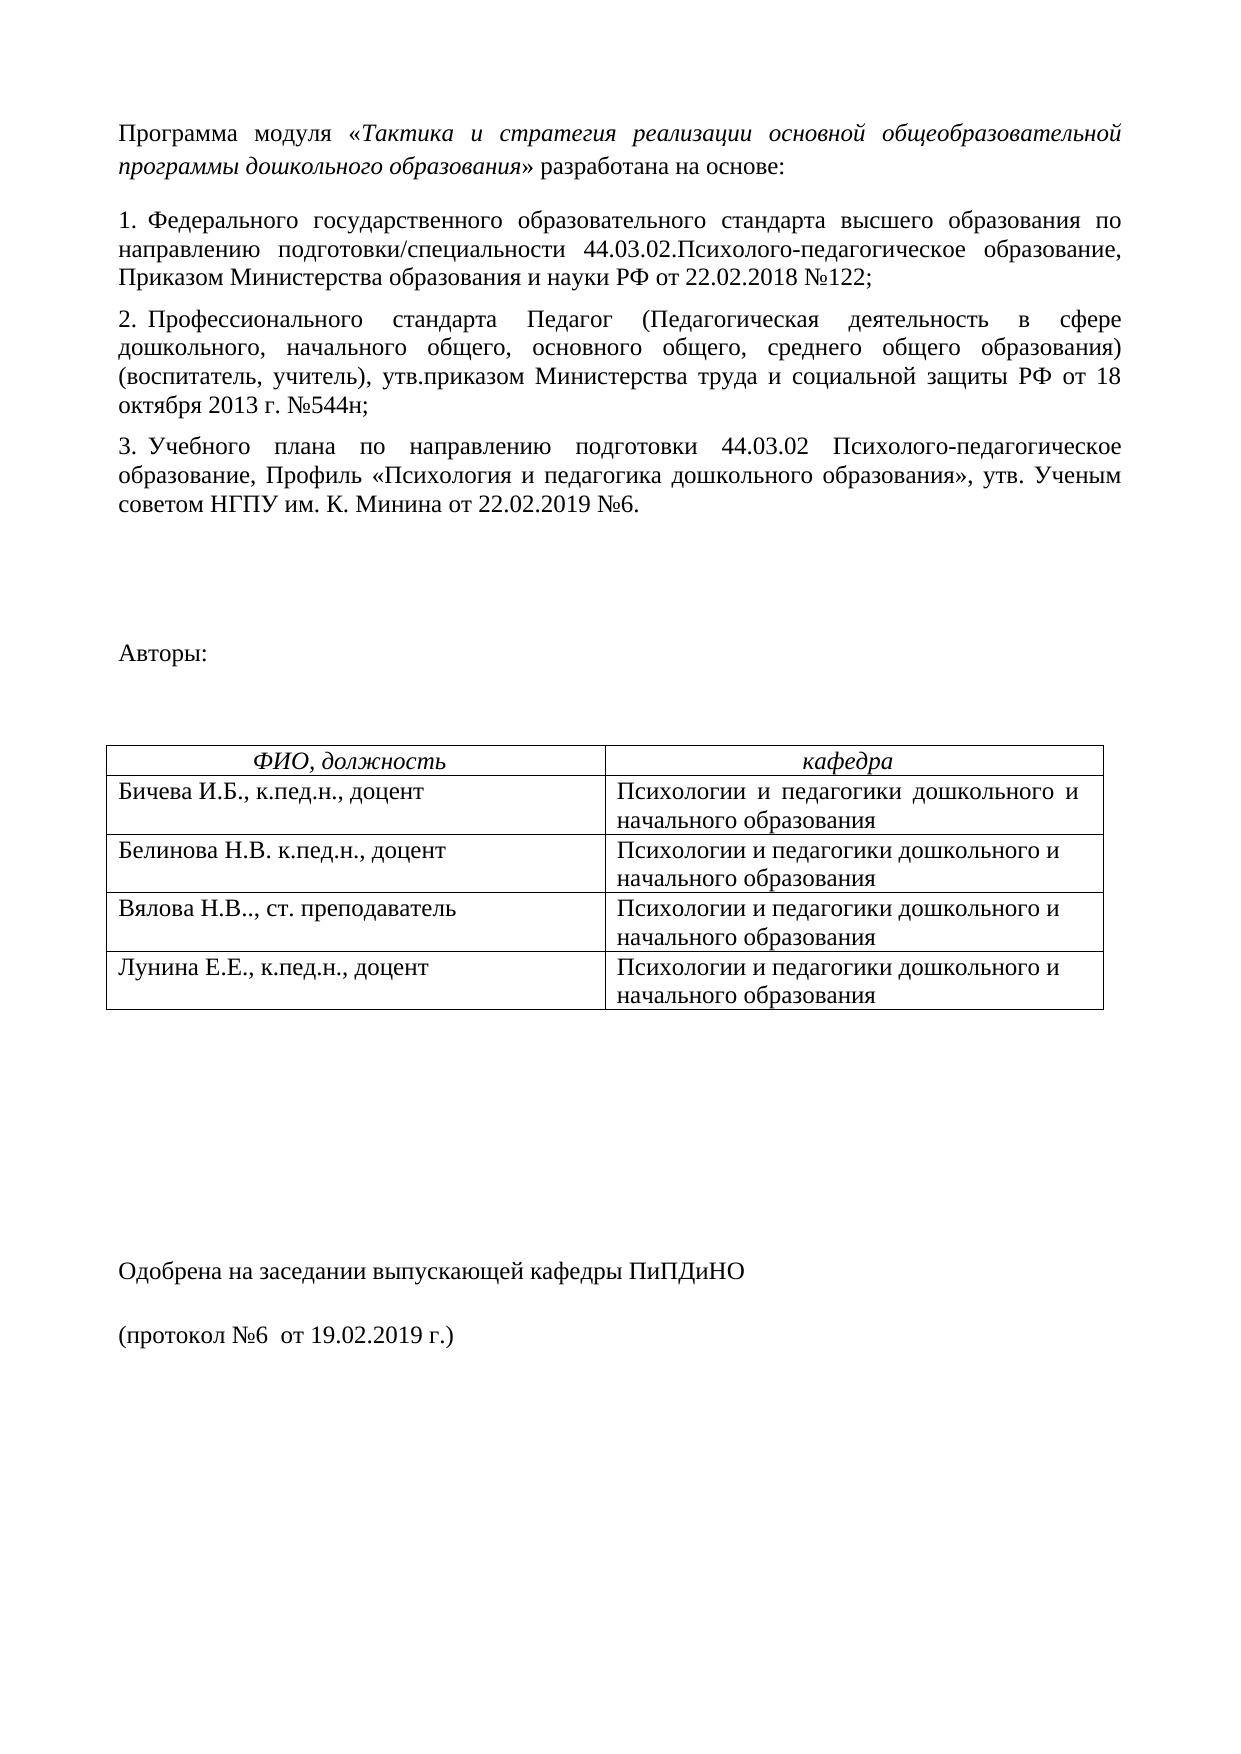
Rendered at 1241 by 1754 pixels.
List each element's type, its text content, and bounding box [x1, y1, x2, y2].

table_cell Психологии и педагогики дошкольного и начального образования [606, 776, 1103, 834]
table_header ФИО, должность [107, 746, 605, 775]
table_cell Белинова Н.В. к.пед.н., доцент [107, 835, 605, 892]
list Федерального государственного образовательного стандарта высшего образования по направлению подготовки/специальности 44.03.02.Психолого-педагогическое образование, Приказом Министерства образования и науки РФ от 22.02.2018 №122; [118, 205, 1122, 291]
text Программа модуля «Тактика и стратегия реализации основной общеобразовательной программы дошкольного образования» разработана на основе: [118, 118, 1122, 180]
text (протокол №6 от 19.02.2019 г.) [118, 1320, 1122, 1349]
table_cell Психологии и педагогики дошкольного и начального образования [606, 893, 1103, 951]
table_cell Бичева И.Б., к.пед.н., доцент [107, 776, 605, 834]
table_cell Психологии и педагогики дошкольного и начального образования [606, 835, 1103, 892]
text Авторы: [118, 638, 1122, 666]
table_header кафедра [606, 746, 1103, 775]
list Профессионального стандарта Педагог (Педагогическая деятельность в сфере дошкольного, начального общего, основного общего, среднего общего образования) (воспитатель, учитель), утв.приказом Министерства труда и социальной защиты РФ от 18 октября 2013 г. №544н; [118, 304, 1122, 419]
table_cell Психологии и педагогики дошкольного и начального образования [606, 952, 1103, 1009]
text Одобрена на заседании выпускающей кафедры ПиПДиНО [118, 1256, 1122, 1285]
table_cell Лунина Е.Е., к.пед.н., доцент [107, 952, 605, 1009]
table_cell Вялова Н.В.., ст. преподаватель [107, 893, 605, 951]
list Учебного плана по направлению подготовки 44.03.02 Психолого-педагогическое образование, Профиль «Психология и педагогика дошкольного образования», утв. Ученым советом НГПУ им. К. Минина от 22.02.2019 №6. [118, 431, 1122, 517]
